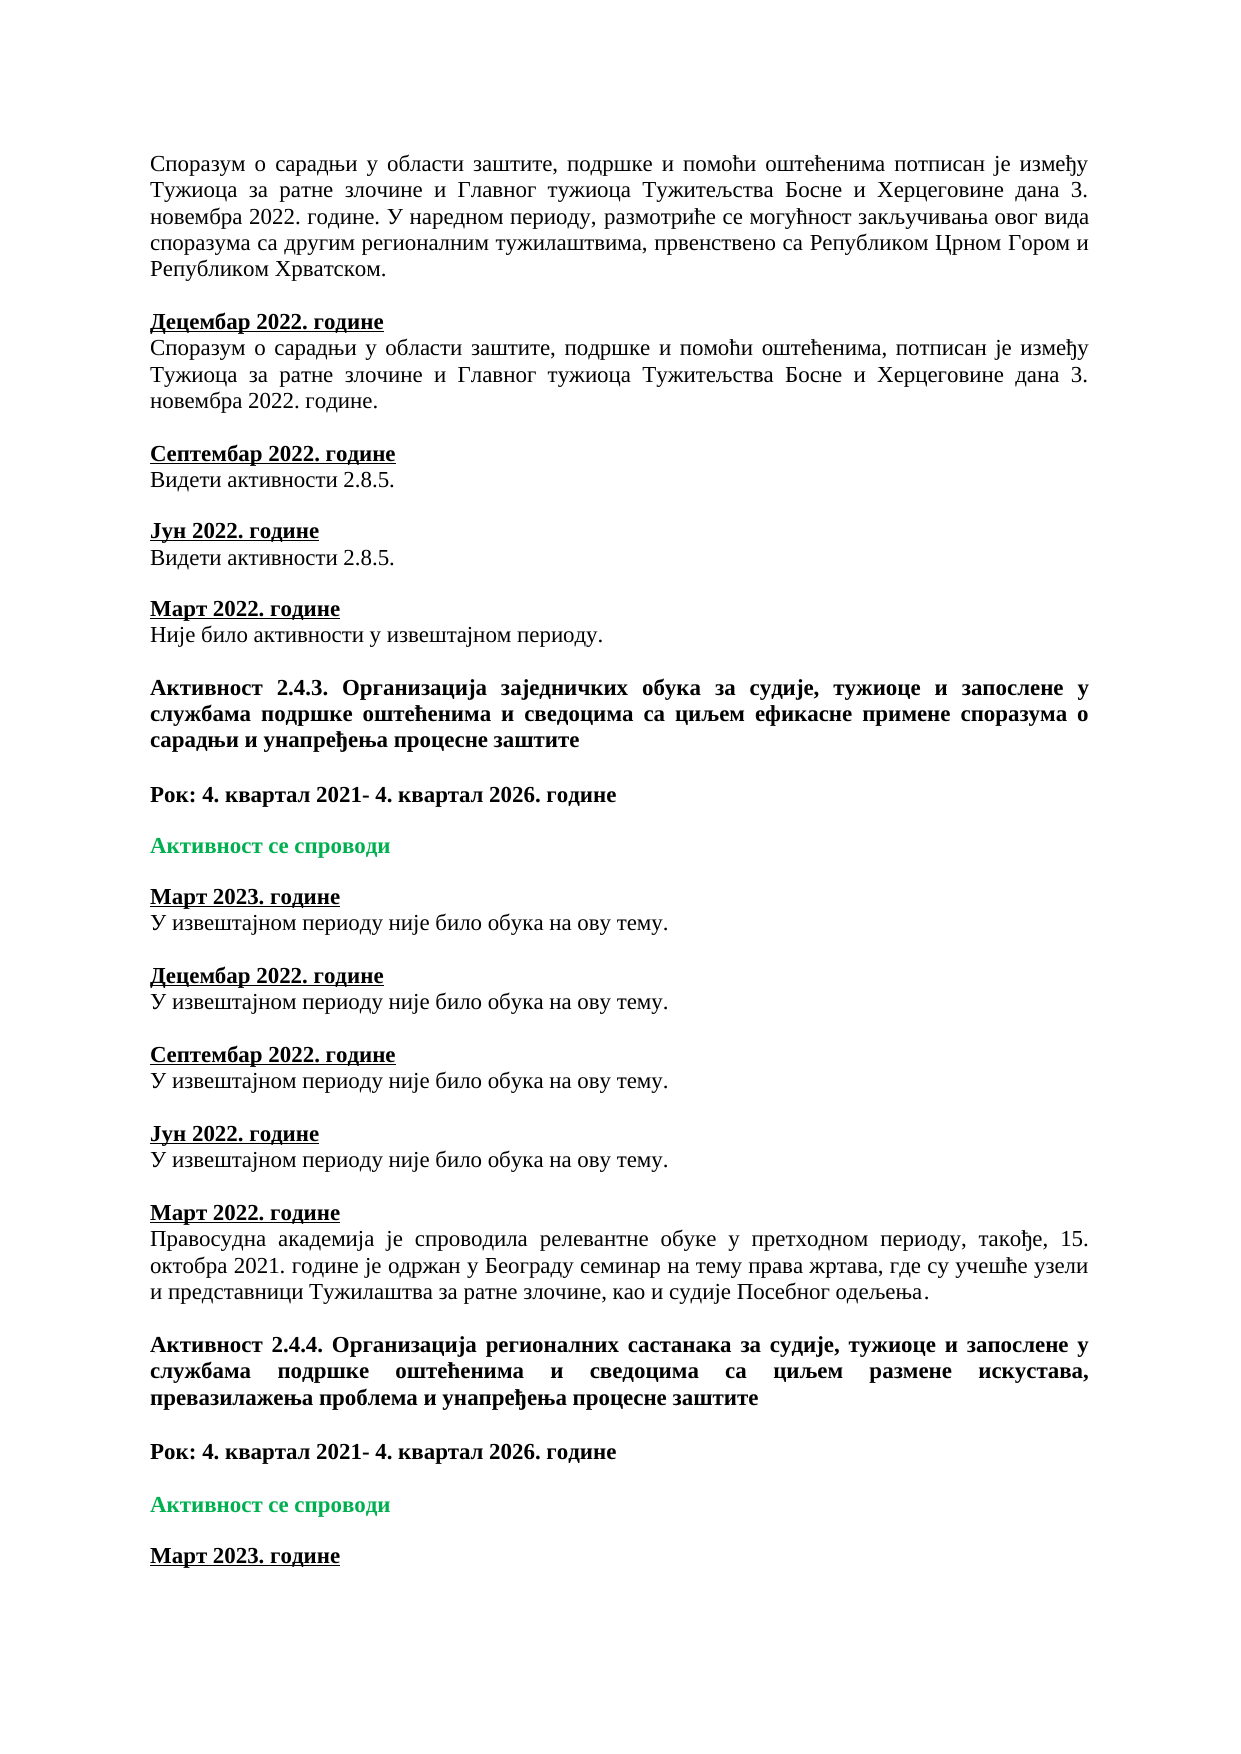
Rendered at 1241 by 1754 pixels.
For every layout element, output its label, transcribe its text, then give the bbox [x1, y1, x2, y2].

text Активност се спроводи [150, 832, 1090, 858]
text Септембар 2022. године [150, 1041, 1090, 1067]
text У извештајном периоду није било обука на ову тему. [150, 988, 1090, 1015]
text Споразум о сарадњи у области заштите, подршке и помоћи оштећенима потписан је између Тужиоца за ратне злочине и Главног тужиоца Тужитељства Босне и Херцеговине дана 3. новембра 2022. године. У наредном периоду, размотриће се могућност закључивања овог вида споразума са другим регионалним тужилаштвима, првенствено са Републиком Црном Гором и Републиком Хрватском. [150, 150, 1090, 282]
text Март 2023. године [150, 883, 1090, 909]
text Рок: 4. квартал 2021- 4. квартал 2026. године [150, 1438, 1090, 1464]
text Није било активности у извештајном периоду. [150, 621, 1090, 647]
text Активност се спроводи [150, 1491, 1090, 1517]
text Споразум о сарадњи у области заштите, подршке и помоћи оштећенима, потписан је између Тужиоца за ратне злочине и Главног тужиоца Тужитељства Босне и Херцеговине дана 3. новембра 2022. године. [150, 334, 1090, 413]
text Март 2022. године [150, 1199, 1090, 1226]
text Март 2023. године [150, 1542, 1090, 1568]
subtitle Активност 2.4.4. Организација регионалних састанака за судије, тужиоце и запослене у службама подршке оштећенима и сведоцима са циљем размене искустава, превазилажења проблема и унапређења процесне заштите [150, 1331, 1090, 1410]
text У извештајном периоду није било обука на ову тему. [150, 1067, 1090, 1094]
text Март 2022. године [150, 595, 1090, 621]
text Видети активности 2.8.5. [150, 466, 1090, 493]
subtitle Активност 2.4.3. Организација заједничких обука за судије, тужиоце и запослене у службама подршке оштећенима и сведоцима са циљем ефикасне примене споразума о сарадњи и унапређења процесне заштите [150, 674, 1090, 753]
text У извештајном периоду није било обука на ову тему. [150, 909, 1090, 936]
text У извештајном периоду није било обука на ову тему. [150, 1146, 1090, 1173]
text Септембар 2022. године [150, 440, 1090, 466]
text Рок: 4. квартал 2021- 4. квартал 2026. године [150, 781, 1090, 807]
text Видети активности 2.8.5. [150, 544, 1090, 570]
text Децембар 2022. године [150, 962, 1090, 988]
text Правосудна академија је спроводила релевантне обуке у претходном периоду, такође, 15. октобра 2021. године је одржан у Београду семинар на тему права жртава, где су учешће узели и представници Тужилаштва за ратне злочине, као и судије Посебног одељења. [150, 1226, 1090, 1304]
text Децембар 2022. године [150, 308, 1090, 334]
text Јун 2022. године [150, 517, 1090, 544]
text Јун 2022. године [150, 1120, 1090, 1146]
